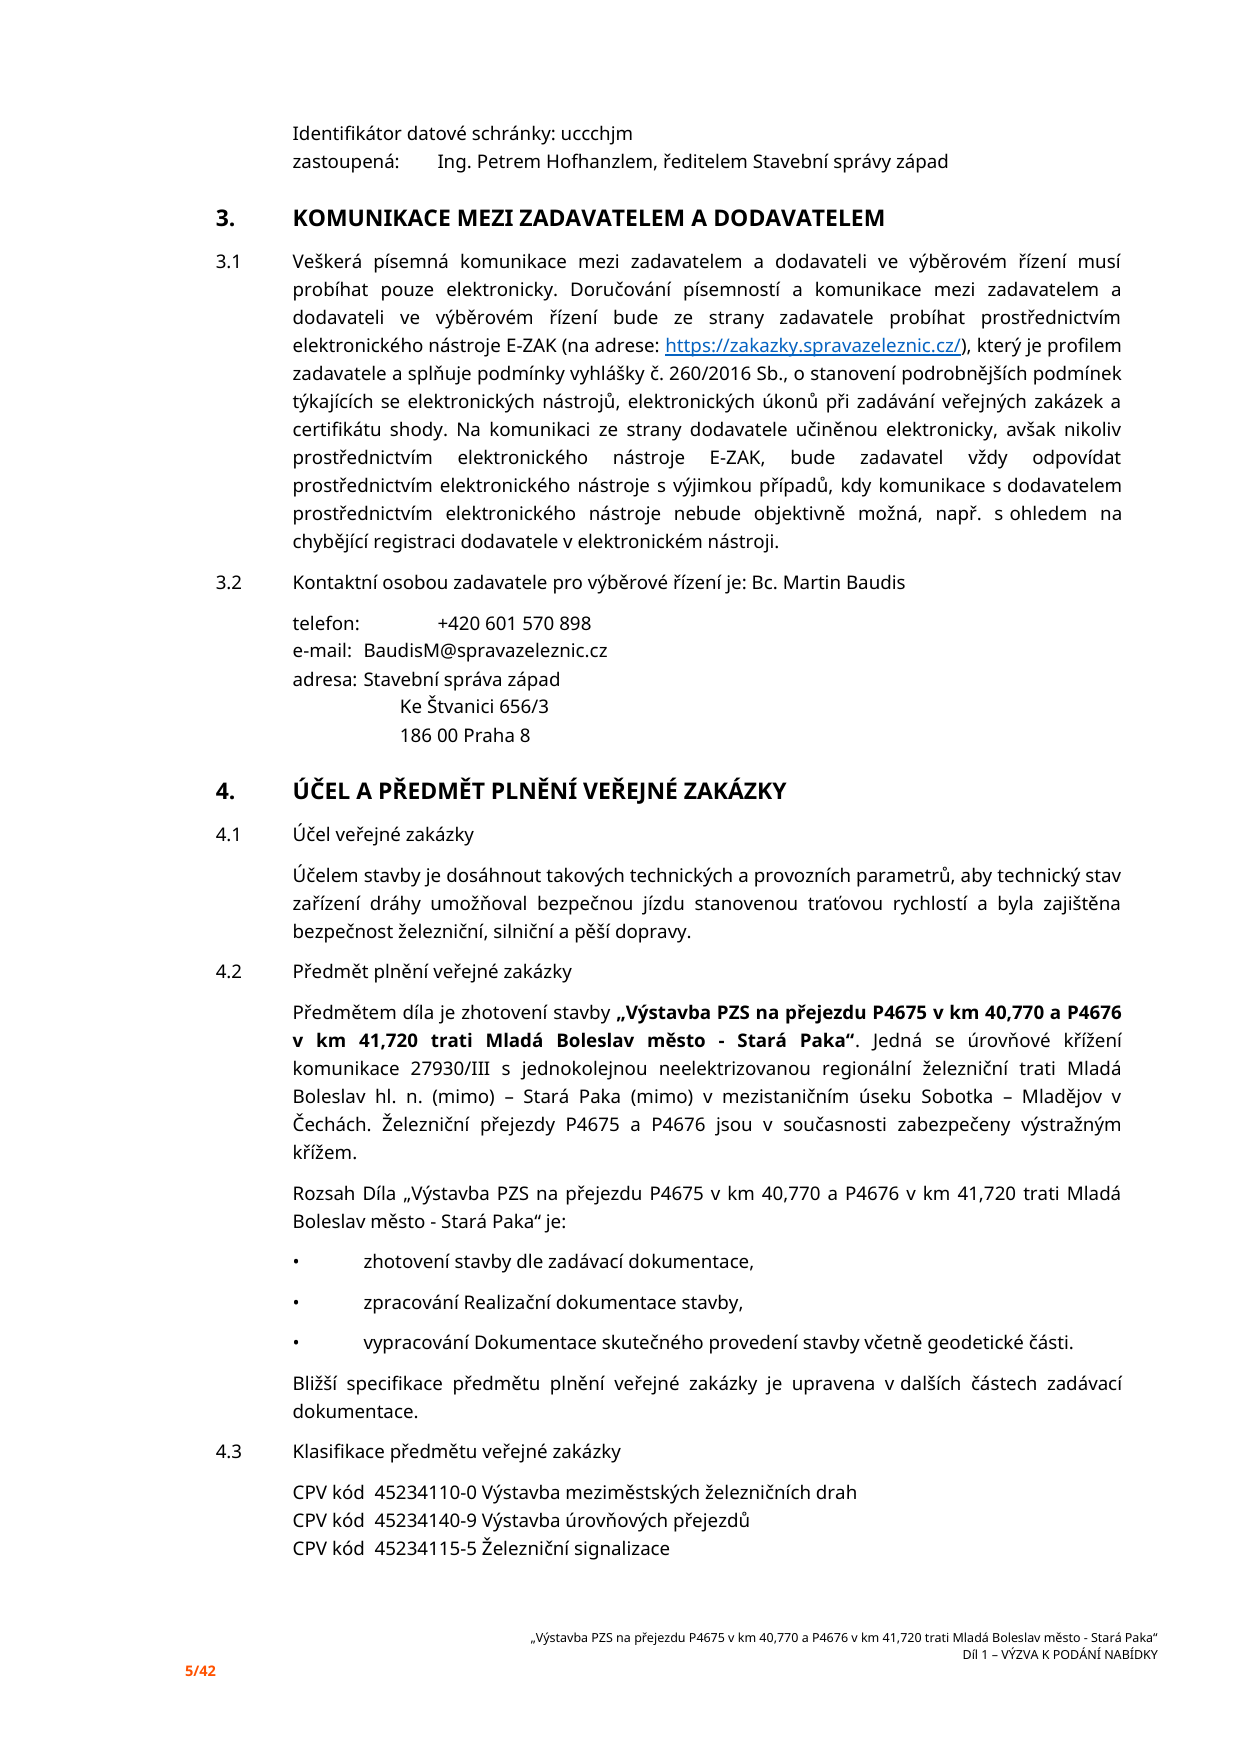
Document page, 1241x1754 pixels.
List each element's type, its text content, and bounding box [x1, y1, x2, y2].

text ÚČEL A PŘEDMĚT PLNĚNÍ VEŘEJNÉ ZAKÁZKY [216, 775, 1122, 806]
text Kontaktní osobou zadavatele pro výběrové řízení je: Bc. Martin Baudis [216, 569, 1122, 595]
text telefon: +420 601 570 898 [292, 610, 1122, 635]
text CPV kód 45234115-5 Železniční signalizace [292, 1535, 1122, 1561]
text • zpracování Realizační dokumentace stavby, [292, 1289, 1122, 1314]
text KOMUNIKACE MEZI ZADAVATELEM a DODAVATELEM [216, 202, 1122, 233]
text Veškerá písemná komunikace mezi zadavatelem a dodavateli ve výběrovém řízení musí probíhat pouze elektronicky. Doručování písemností a komunikace mezi zadavatelem a dodavateli ve výběrovém řízení bude ze strany zadavatele probíhat prostřednictvím elektronického nástroje E-ZAK (na adrese: https://zakazky.spravazeleznic.cz/), který je profilem zadavatele a splňuje podmínky vyhlášky č. 260/2016 Sb., o stanovení podrobnějších podmínek týkajících se elektronických nástrojů, elektronických úkonů při zadávání veřejných zakázek a certifikátu shody. Na komunikaci ze strany dodavatele učiněnou elektronicky, avšak nikoliv prostřednictvím elektronického nástroje E-ZAK, bude zadavatel vždy odpovídat prostřednictvím elektronického nástroje s výjimkou případů, kdy komunikace s dodavatelem prostřednictvím elektronického nástroje nebude objektivně možná, např. s ohledem na chybějící registraci dodavatele v elektronickém nástroji. [216, 248, 1122, 554]
text Bližší specifikace předmětu plnění veřejné zakázky je upravena v dalších částech zadávací dokumentace. [292, 1370, 1122, 1424]
text adresa: Stavební správa západ [292, 666, 1122, 691]
text Předmětem díla je zhotovení stavby „Výstavba PZS na přejezdu P4675 v km 40,770 a P4676 v km 41,720 trati Mladá Boleslav město - Stará Paka“. Jedná se úrovňové křížení komunikace 27930/III s jednokolejnou neelektrizovanou regionální železniční trati Mladá Boleslav hl. n. (mimo) – Stará Paka (mimo) v mezistaničním úseku Sobotka – Mladějov v Čechách. Železniční přejezdy P4675 a P4676 jsou v současnosti zabezpečeny výstražným křížem. [292, 999, 1122, 1165]
text Ke Štvanici 656/3 [292, 694, 1122, 719]
text • vypracování Dokumentace skutečného provedení stavby včetně geodetické části. [292, 1329, 1122, 1355]
text CPV kód 45234110-0 Výstavba meziměstských železničních drah [292, 1479, 1122, 1505]
text • zhotovení stavby dle zadávací dokumentace, [292, 1248, 1122, 1274]
text Klasifikace předmětu veřejné zakázky [216, 1439, 1122, 1464]
text zastoupená: Ing. Petrem Hofhanzlem, ředitelem Stavební správy západ [292, 149, 1122, 174]
text 186 00 Praha 8 [292, 722, 1122, 747]
text CPV kód 45234140-9 Výstavba úrovňových přejezdů [292, 1507, 1122, 1533]
text Účel veřejné zakázky [216, 822, 1122, 847]
text Předmět plnění veřejné zakázky [216, 959, 1122, 984]
text Rozsah Díla „Výstavba PZS na přejezdu P4675 v km 40,770 a P4676 v km 41,720 trati Mladá Boleslav město - Stará Paka“ je: [292, 1180, 1122, 1233]
text Účelem stavby je dosáhnout takových technických a provozních parametrů, aby technický stav zařízení dráhy umožňoval bezpečnou jízdu stanovenou traťovou rychlostí a byla zajištěna bezpečnost železniční, silniční a pěší dopravy. [292, 862, 1122, 944]
text e-mail: BaudisM@spravazeleznic.cz [292, 638, 1122, 663]
text Identifikátor datové schránky: uccchjm [292, 121, 1122, 146]
